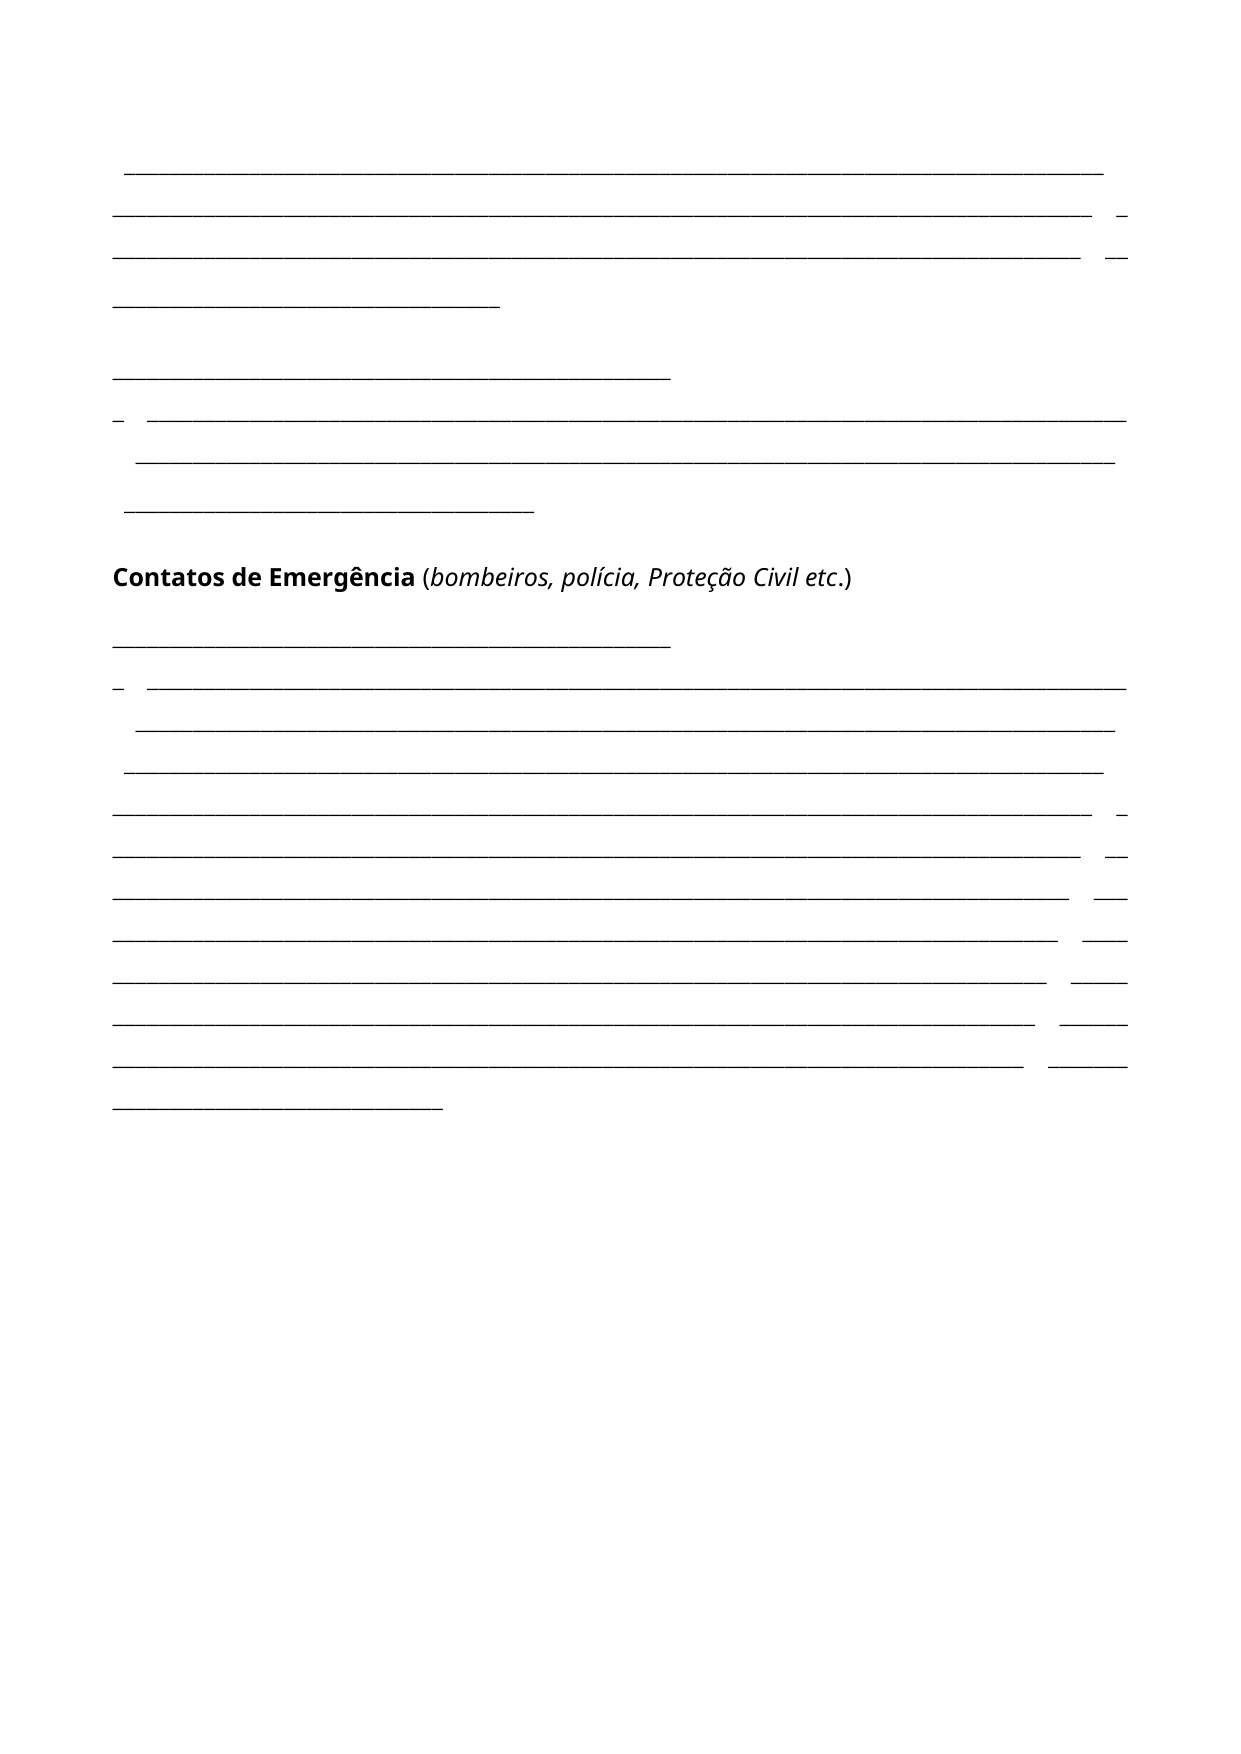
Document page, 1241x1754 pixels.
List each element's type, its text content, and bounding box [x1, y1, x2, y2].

text Contatos de Emergência (bombeiros, polícia, Proteção Civil etc.) [112, 560, 1128, 594]
text ________________________________________________________________________________________________________________________________________________________________________________________________________________________________________________________________________ [112, 355, 1128, 518]
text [112, 150, 1128, 313]
text ________________________________________________________________________________________________________________________________________________________________________________________________________________________________________________________________________________________________________________________________________________________________________________________________________________________________________________________________________________________________________________________________________________________________________________________________________________________________________________________________________________________________________________________________________________________________________________________________________________________________________________________________________________________________________________________________________________________________________________________________________ [112, 623, 1128, 1113]
